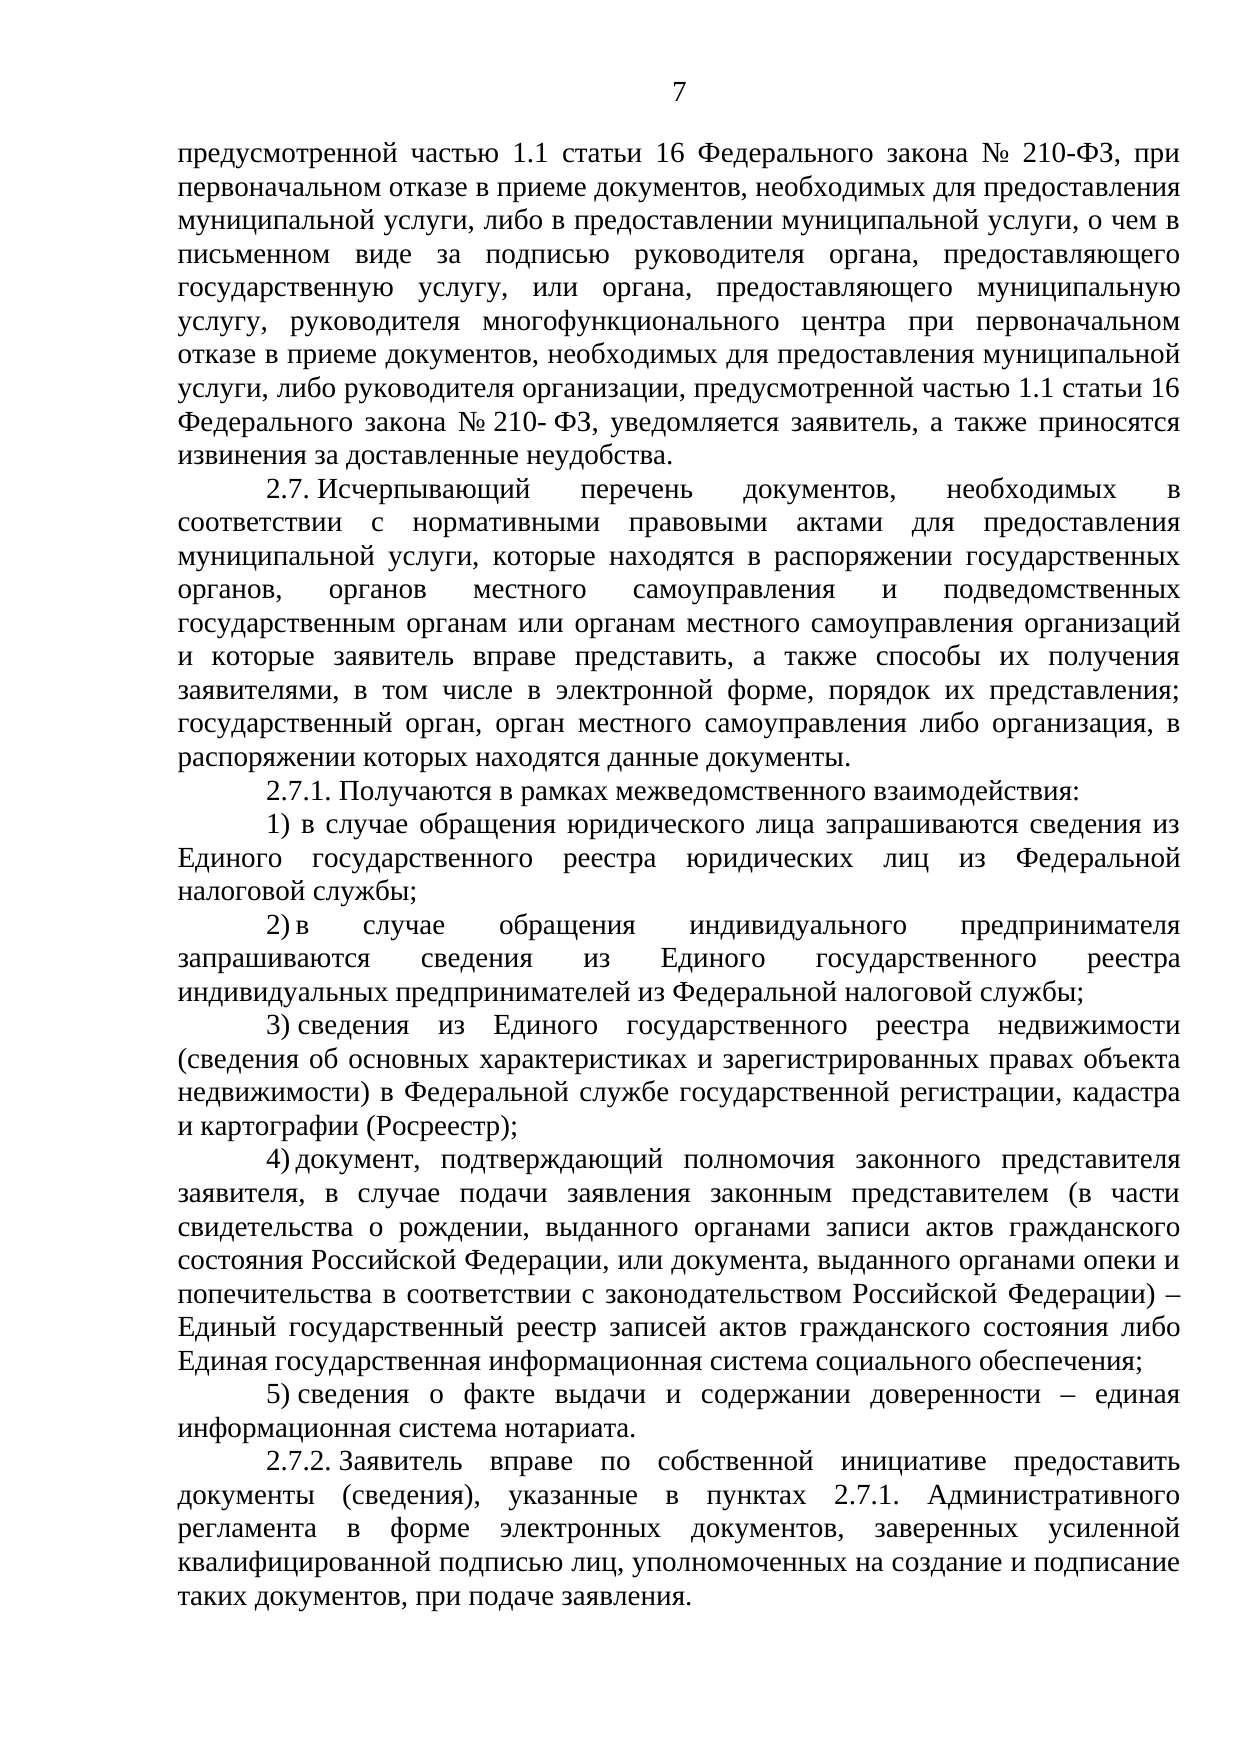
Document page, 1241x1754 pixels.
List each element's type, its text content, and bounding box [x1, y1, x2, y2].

text 2.7.1. Получаются в рамках межведомственного взаимодействия: [177, 773, 1181, 806]
text 2.7.2. Заявитель вправе по собственной инициативе предоставить документы (сведения), указанные в пунктах 2.7.1. Административного регламента в форме электронных документов, заверенных усиленной квалифицированной подписью лиц, уполномоченных на создание и подписание таких документов, при подаче заявления. [177, 1443, 1181, 1611]
text 4) документ, подтверждающий полномочия законного представителя заявителя, в случае подачи заявления законным представителем (в части свидетельства о рождении, выданного органами записи актов гражданского состояния Российской Федерации, или документа, выданного органами опеки и попечительства в соответствии с законодательством Российской Федерации) – Единый государственный реестр записей актов гражданского состояния либо Единая государственная информационная система социального обеспечения; [177, 1142, 1181, 1376]
text 1) в случае обращения юридического лица запрашиваются сведения из Единого государственного реестра юридических лиц из Федеральной налоговой службы; [177, 806, 1181, 907]
text 2) в случае обращения индивидуального предпринимателя запрашиваются сведения из Единого государственного реестра индивидуальных предпринимателей из Федеральной налоговой службы; [177, 907, 1181, 1007]
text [177, 135, 1181, 471]
text 3) сведения из Единого государственного реестра недвижимости (сведения об основных характеристиках и зарегистрированных правах объекта недвижимости) в Федеральной службе государственной регистрации, кадастра и картографии (Росреестр); [177, 1007, 1181, 1142]
text 5) сведения о факте выдачи и содержании доверенности – единая информационная система нотариата. [177, 1376, 1181, 1443]
text 2.7. Исчерпывающий перечень документов, необходимых в соответствии с нормативными правовыми актами для предоставления муниципальной услуги, которые находятся в распоряжении государственных органов, органов местного самоуправления и подведомственных государственным органам или органам местного самоуправления организаций и которые заявитель вправе представить, а также способы их получения заявителями, в том числе в электронной форме, порядок их представления; государственный орган, орган местного самоуправления либо организация, в распоряжении которых находятся данные документы. [177, 471, 1181, 773]
